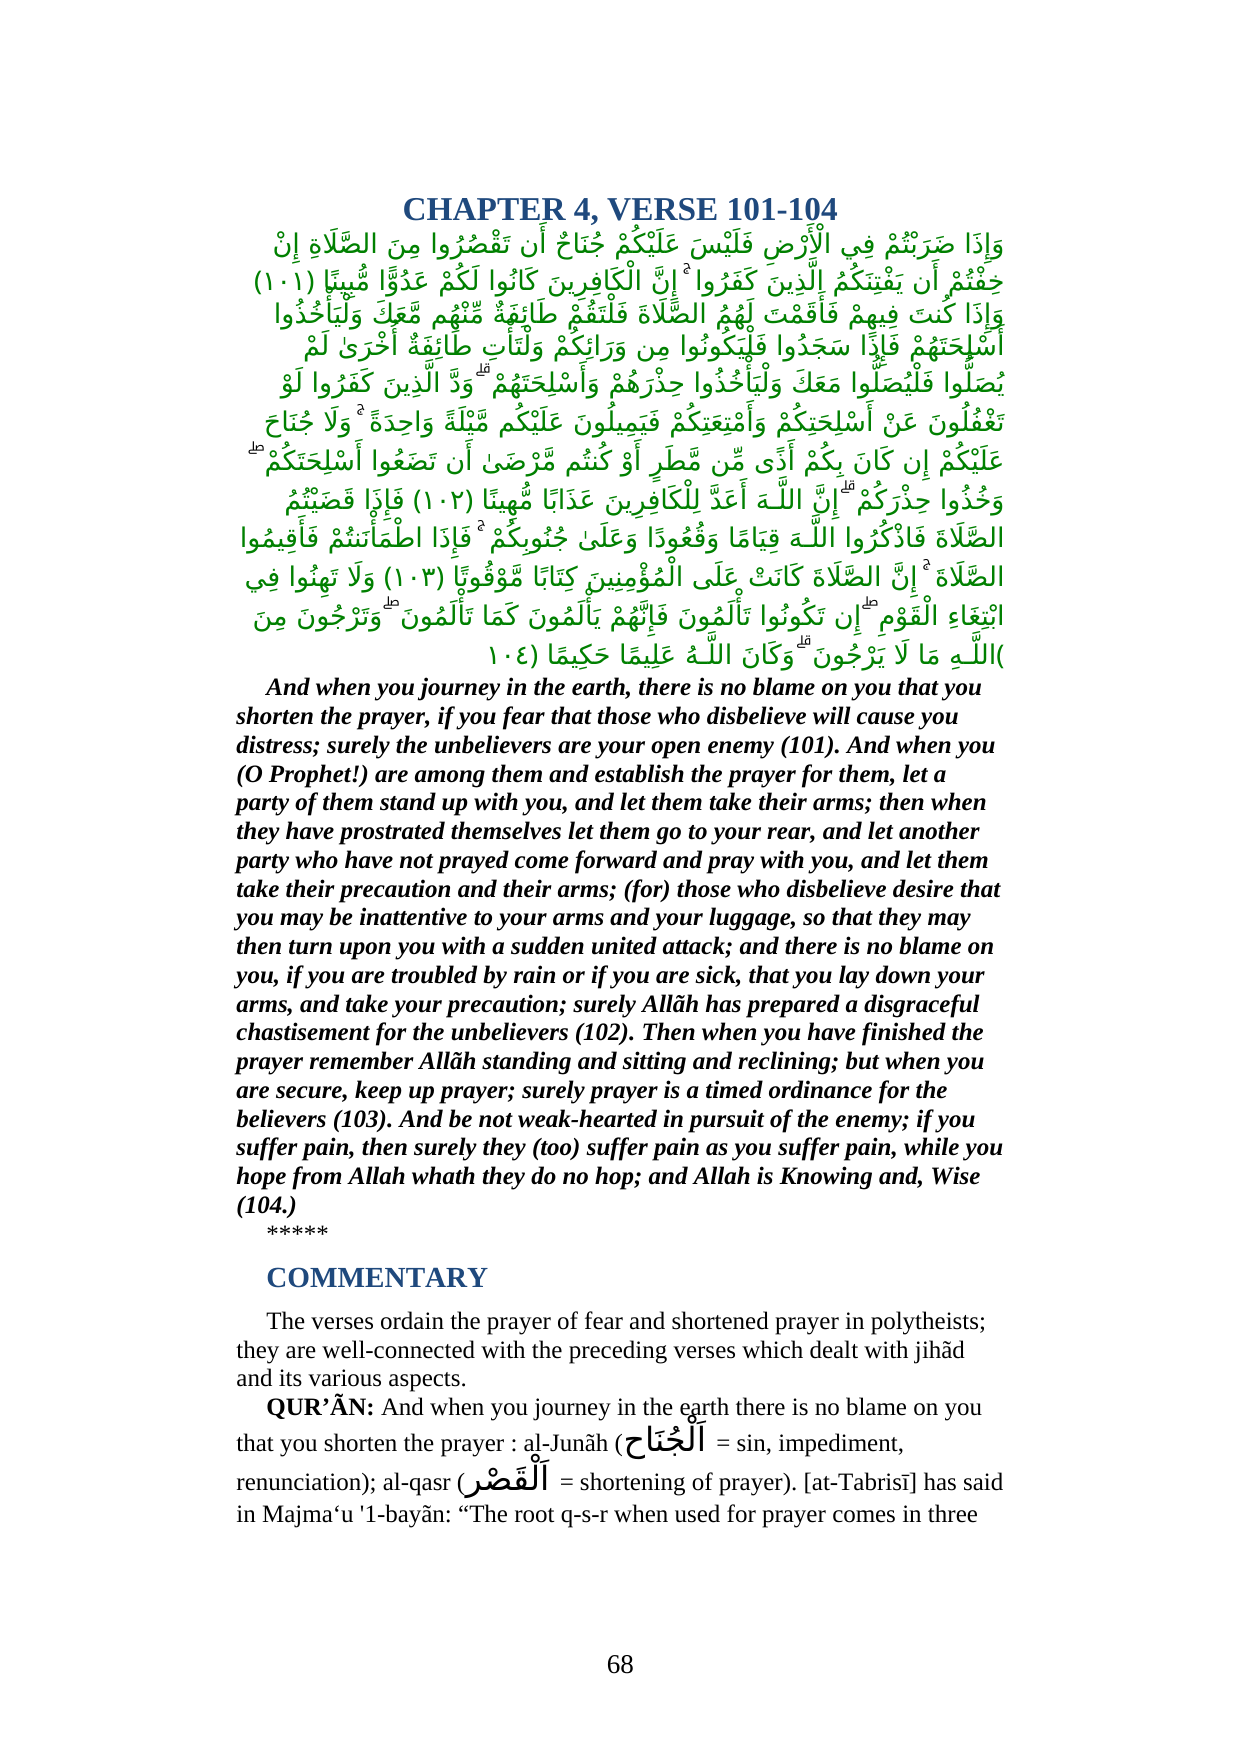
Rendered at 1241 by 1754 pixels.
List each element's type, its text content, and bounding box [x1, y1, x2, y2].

subtitle COMMENTARY [236, 1260, 1004, 1293]
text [236, 1392, 1004, 1527]
text وَإِذَا ضَرَبْتُمْ فِي الْأَرْضِ فَلَيْسَ عَلَيْكُمْ جُنَاحٌ أَن تَقْصُرُوا مِنَ الصَّلَاةِ إِنْ خِفْتُمْ أَن يَفْتِنَكُمُ الَّذِينَ كَفَرُوا ۚ إِنَّ الْكَافِرِينَ كَانُوا لَكُمْ عَدُوًّا مُّبِينًا ﴿١٠١﴾ وَإِذَا كُنتَ فِيهِمْ فَأَقَمْتَ لَهُمُ الصَّلَاةَ فَلْتَقُمْ طَائِفَةٌ مِّنْهُم مَّعَكَ وَلْيَأْخُذُوا أَسْلِحَتَهُمْ فَإِذَا سَجَدُوا فَلْيَكُونُوا مِن وَرَائِكُمْ وَلْتَأْتِ طَائِفَةٌ أُخْرَىٰ لَمْ يُصَلُّوا فَلْيُصَلُّوا مَعَكَ وَلْيَأْخُذُوا حِذْرَهُمْ وَأَسْلِحَتَهُمْ ۗ وَدَّ الَّذِينَ كَفَرُوا لَوْ تَغْفُلُونَ عَنْ أَسْلِحَتِكُمْ وَأَمْتِعَتِكُمْ فَيَمِيلُونَ عَلَيْكُم مَّيْلَةً وَاحِدَةً ۚ وَلَا جُنَاحَ عَلَيْكُمْ إِن كَانَ بِكُمْ أَذًى مِّن مَّطَرٍ أَوْ كُنتُم مَّرْضَىٰ أَن تَضَعُوا أَسْلِحَتَكُمْ ۖ وَخُذُوا حِذْرَكُمْ ۗ إِنَّ اللَّـهَ أَعَدَّ لِلْكَافِرِينَ عَذَابًا مُّهِينًا ﴿١٠٢﴾ فَإِذَا قَضَيْتُمُ الصَّلَاةَ فَاذْكُرُوا اللَّـهَ قِيَامًا وَقُعُودًا وَعَلَىٰ جُنُوبِكُمْ ۚ فَإِذَا اطْمَأْنَنتُمْ فَأَقِيمُوا الصَّلَاةَ ۚ إِنَّ الصَّلَاةَ كَانَتْ عَلَى الْمُؤْمِنِينَ كِتَابًا مَّوْقُوتًا ﴿١٠٣﴾ وَلَا تَهِنُوا فِي ابْتِغَاءِ الْقَوْمِ ۖ إِن تَكُونُوا تَأْلَمُونَ فَإِنَّهُمْ يَأْلَمُونَ كَمَا تَأْلَمُونَ ۖ وَتَرْجُونَ مِنَ اللَّـهِ مَا لَا يَرْجُونَ ۗ وَكَانَ اللَّـهُ عَلِيمًا حَكِيمًا ﴿١٠٤﴾ [236, 228, 1004, 672]
text ***** [236, 1219, 1004, 1247]
subtitle CHAPTER 4, VERSE 101-104 [236, 190, 1004, 228]
text And when you journey in the earth, there is no blame on you that you shorten the prayer, if you fear that those who disbelieve will cause you distress; surely the unbelievers are your open enemy (101). And when you (O Prophet!) are among them and establish the prayer for them, let a party of them stand up with you, and let them take their arms; then when they have prostrated themselves let them go to your rear, and let another party who have not prayed come forward and pray with you, and let them take their precaution and their arms; (for) those who disbelieve desire that you may be inattentive to your arms and your luggage, so that they may then turn upon you with a sudden united attack; and there is no blame on you, if you are troubled by rain or if you are sick, that you lay down your arms, and take your precaution; surely Allãh has prepared a disgraceful chastisement for the unbelievers (102). Then when you have finished the prayer remember Allãh standing and sitting and reclining; but when you are secure, keep up prayer; surely prayer is a timed ordinance for the believers (103). And be not weak-hearted in pursuit of the enemy; if you suffer pain, then surely they (too) suffer pain as you suffer pain, while you hope from Allah whath they do no hop; and Allah is Knowing and, Wise (104.) [236, 672, 1004, 1219]
text The verses ordain the prayer of fear and shortened prayer in polytheists; they are well-connected with the preceding verses which dealt with jihãd and its various aspects. [236, 1306, 1004, 1392]
